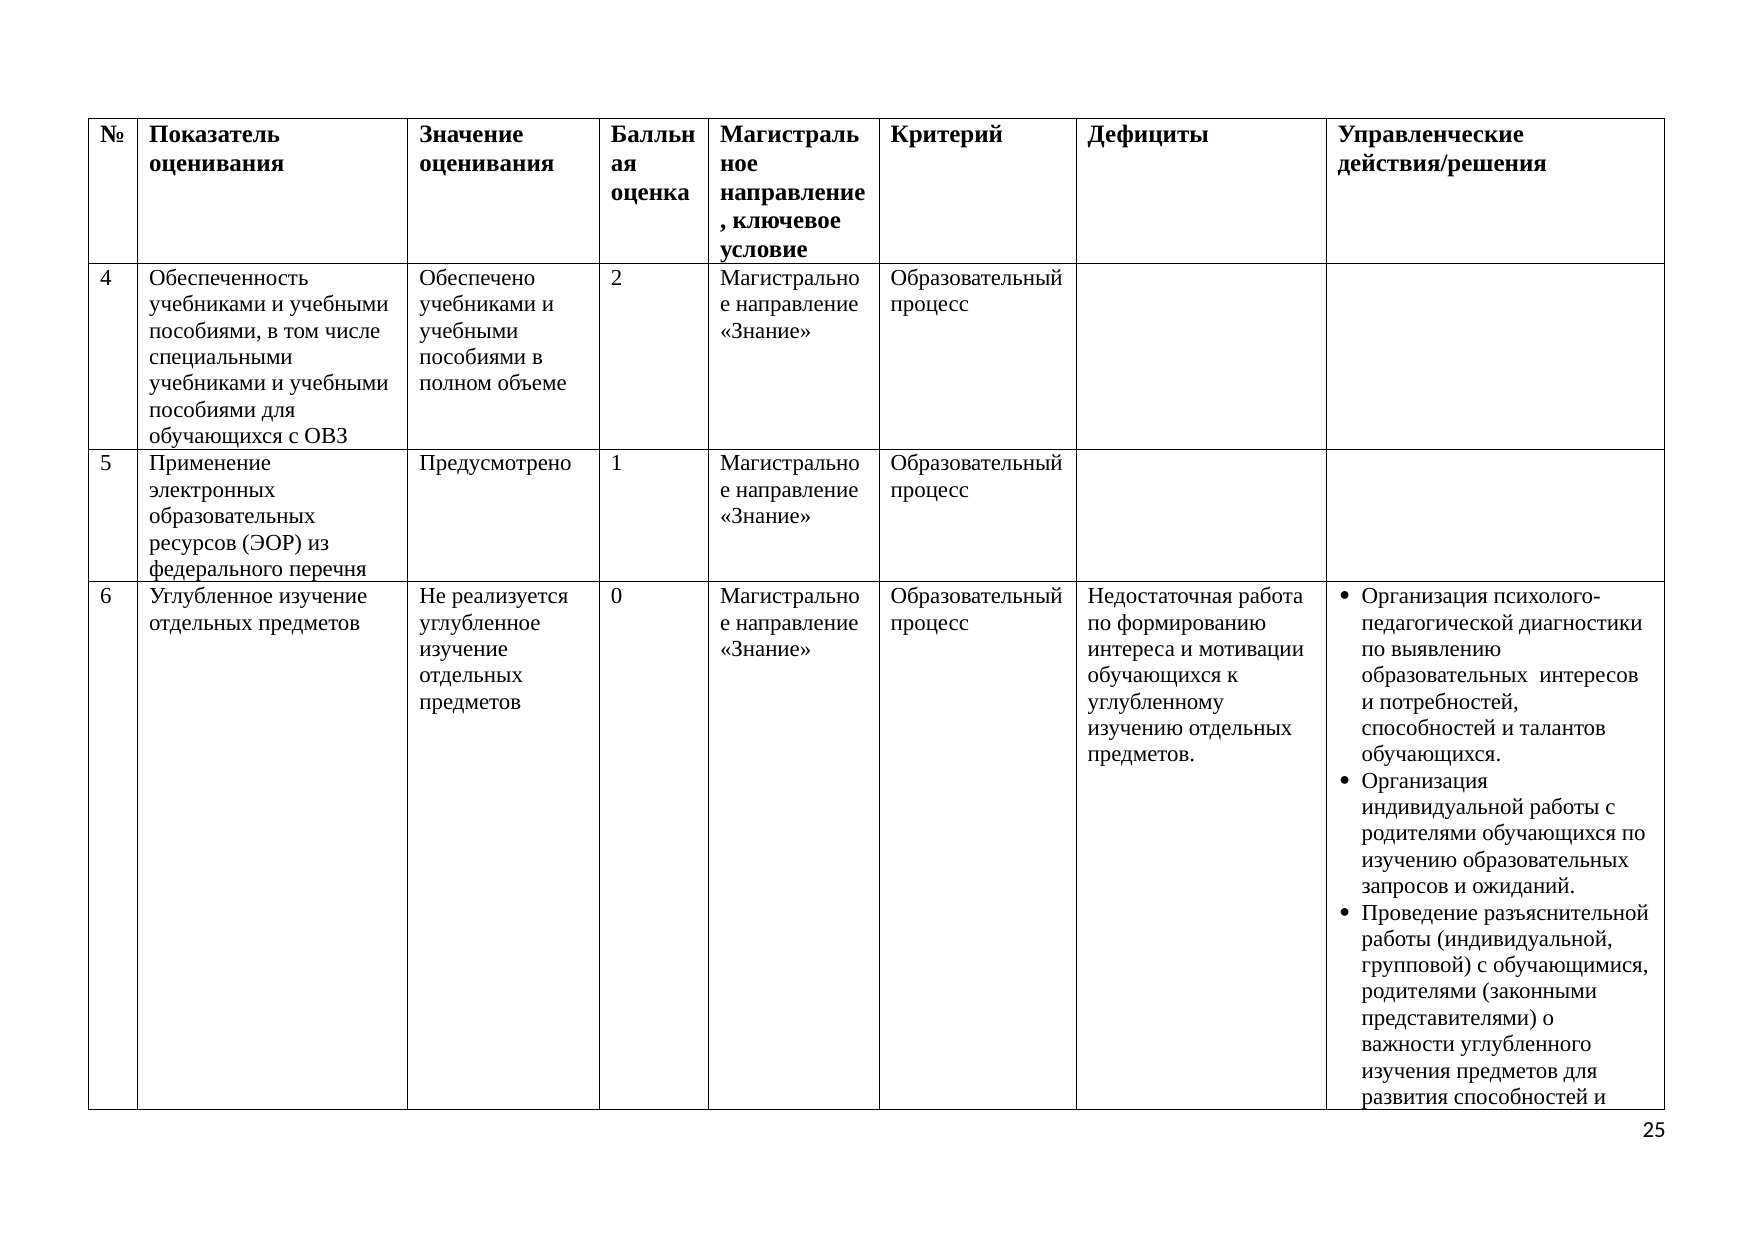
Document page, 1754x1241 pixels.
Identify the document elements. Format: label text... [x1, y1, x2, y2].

table_cell Обеспеченность учебниками и учебными пособиями, в том числе специальными учебниками и учебными пособиями для обучающихся с ОВЗ [138, 264, 407, 448]
table_cell 4 [89, 264, 137, 448]
table_cell Применение электронных образовательных ресурсов (ЭОР) из федерального перечня [138, 450, 407, 581]
table_header Значение оценивания [408, 119, 599, 263]
table_cell Образовательный процесс [880, 582, 1076, 1109]
table_header Балльная оценка [600, 119, 708, 263]
table_cell 2 [600, 264, 708, 448]
table_cell Образовательный процесс [880, 264, 1076, 448]
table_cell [408, 582, 599, 1109]
table_cell Обеспечено учебниками и учебными пособиями в полном объеме [408, 264, 599, 448]
table_header Управленческие действия/решения [1327, 119, 1664, 263]
table_cell [1077, 450, 1326, 581]
table_cell 1 [600, 450, 708, 581]
table_header Показатель оценивания [138, 119, 407, 263]
table_header Критерий [880, 119, 1076, 263]
table_cell [1327, 450, 1664, 581]
table_cell [1077, 264, 1326, 448]
table_cell 0 [600, 582, 708, 1109]
table_header Дефициты [1077, 119, 1326, 263]
table_cell Магистральное направление «Знание» [709, 450, 879, 581]
table_cell Магистральное направление «Знание» [709, 582, 879, 1109]
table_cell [1077, 582, 1326, 1109]
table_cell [138, 582, 407, 1109]
table_cell 6 [89, 582, 137, 1109]
table_header № [89, 119, 137, 263]
table_cell Образовательный процесс [880, 450, 1076, 581]
table_cell [1327, 264, 1664, 448]
table_cell Предусмотрено [408, 450, 599, 581]
table_cell 5 [89, 450, 137, 581]
table_header Магистральное направление, ключевое условие [709, 119, 879, 263]
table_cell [1327, 582, 1664, 1109]
table_cell Магистральное направление «Знание» [709, 264, 879, 448]
